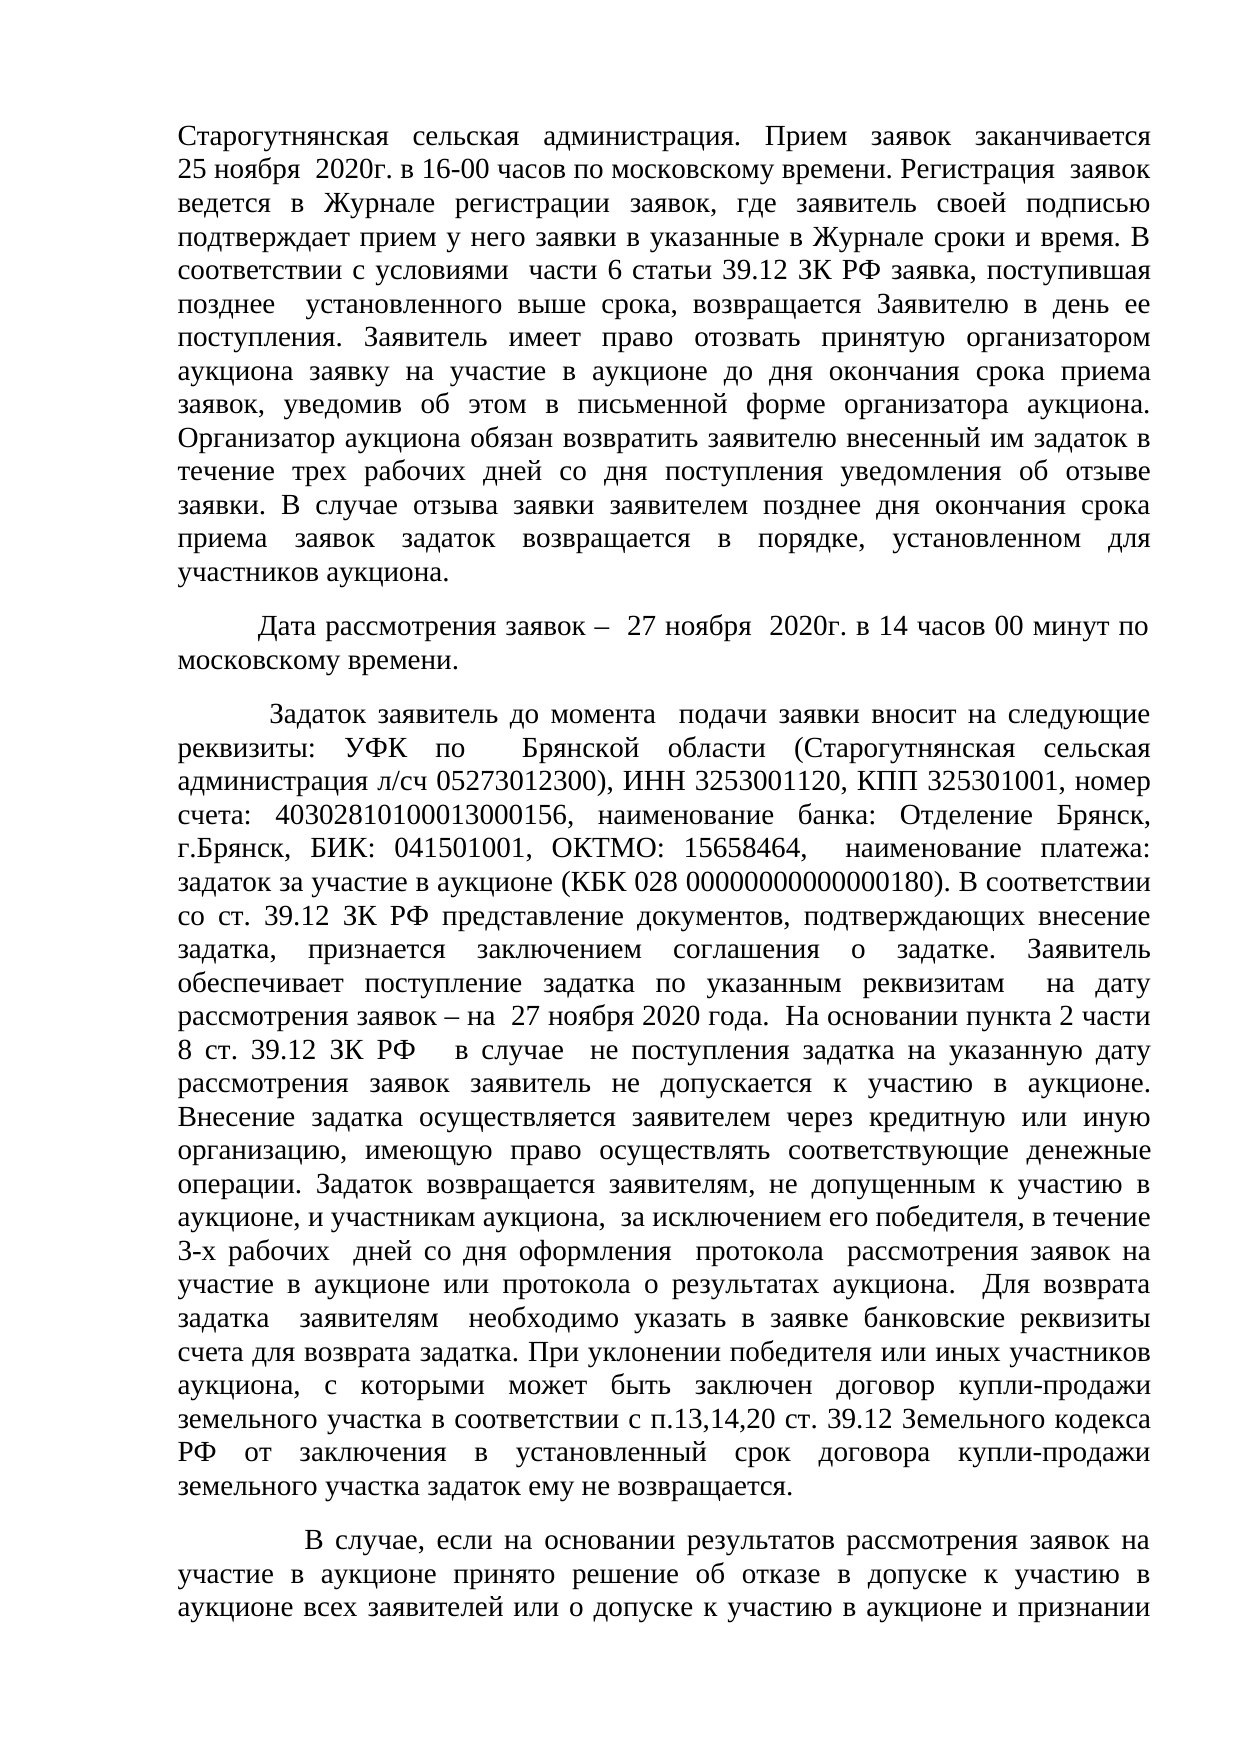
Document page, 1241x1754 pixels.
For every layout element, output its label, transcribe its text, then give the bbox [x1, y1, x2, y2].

text Дата рассмотрения заявок – 27 ноября 2020г. в 14 часов 00 минут по московскому времени. [177, 608, 1152, 676]
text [177, 118, 1152, 588]
text Задаток заявитель до момента подачи заявки вносит на следующие реквизиты: УФК по Брянской области (Старогутнянская сельская администрация л/сч 05273012300), ИНН 3253001120, КПП 325301001, номер счета: 40302810100013000156, наименование банка: Отделение Брянск, г.Брянск, БИК: 041501001, ОКТМО: 15658464, наименование платежа: задаток за участие в аукционе (КБК 028 00000000000000180). В соответствии со ст. 39.12 ЗК РФ представление документов, подтверждающих внесение задатка, признается заключением соглашения о задатке. Заявитель обеспечивает поступление задатка по указанным реквизитам на дату рассмотрения заявок – на 27 ноября 2020 года. На основании пункта 2 части 8 ст. 39.12 ЗК РФ в случае не поступления задатка на указанную дату рассмотрения заявок заявитель не допускается к участию в аукционе. Внесение задатка осуществляется заявителем через кредитную или иную организацию, имеющую право осуществлять соответствующие денежные операции. Задаток возвращается заявителям, не допущенным к участию в аукционе, и участникам аукциона, за исключением его победителя, в течение 3-х рабочих дней со дня оформления протокола рассмотрения заявок на участие в аукционе или протокола о результатах аукциона. Для возврата задатка заявителям необходимо указать в заявке банковские реквизиты счета для возврата задатка. При уклонении победителя или иных участников аукциона, с которыми может быть заключен договор купли-продажи земельного участка в соответствии с п.13,14,20 ст. 39.12 Земельного кодекса РФ от заключения в установленный срок договора купли-продажи земельного участка задаток ему не возвращается. [177, 696, 1152, 1501]
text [177, 1522, 1152, 1623]
